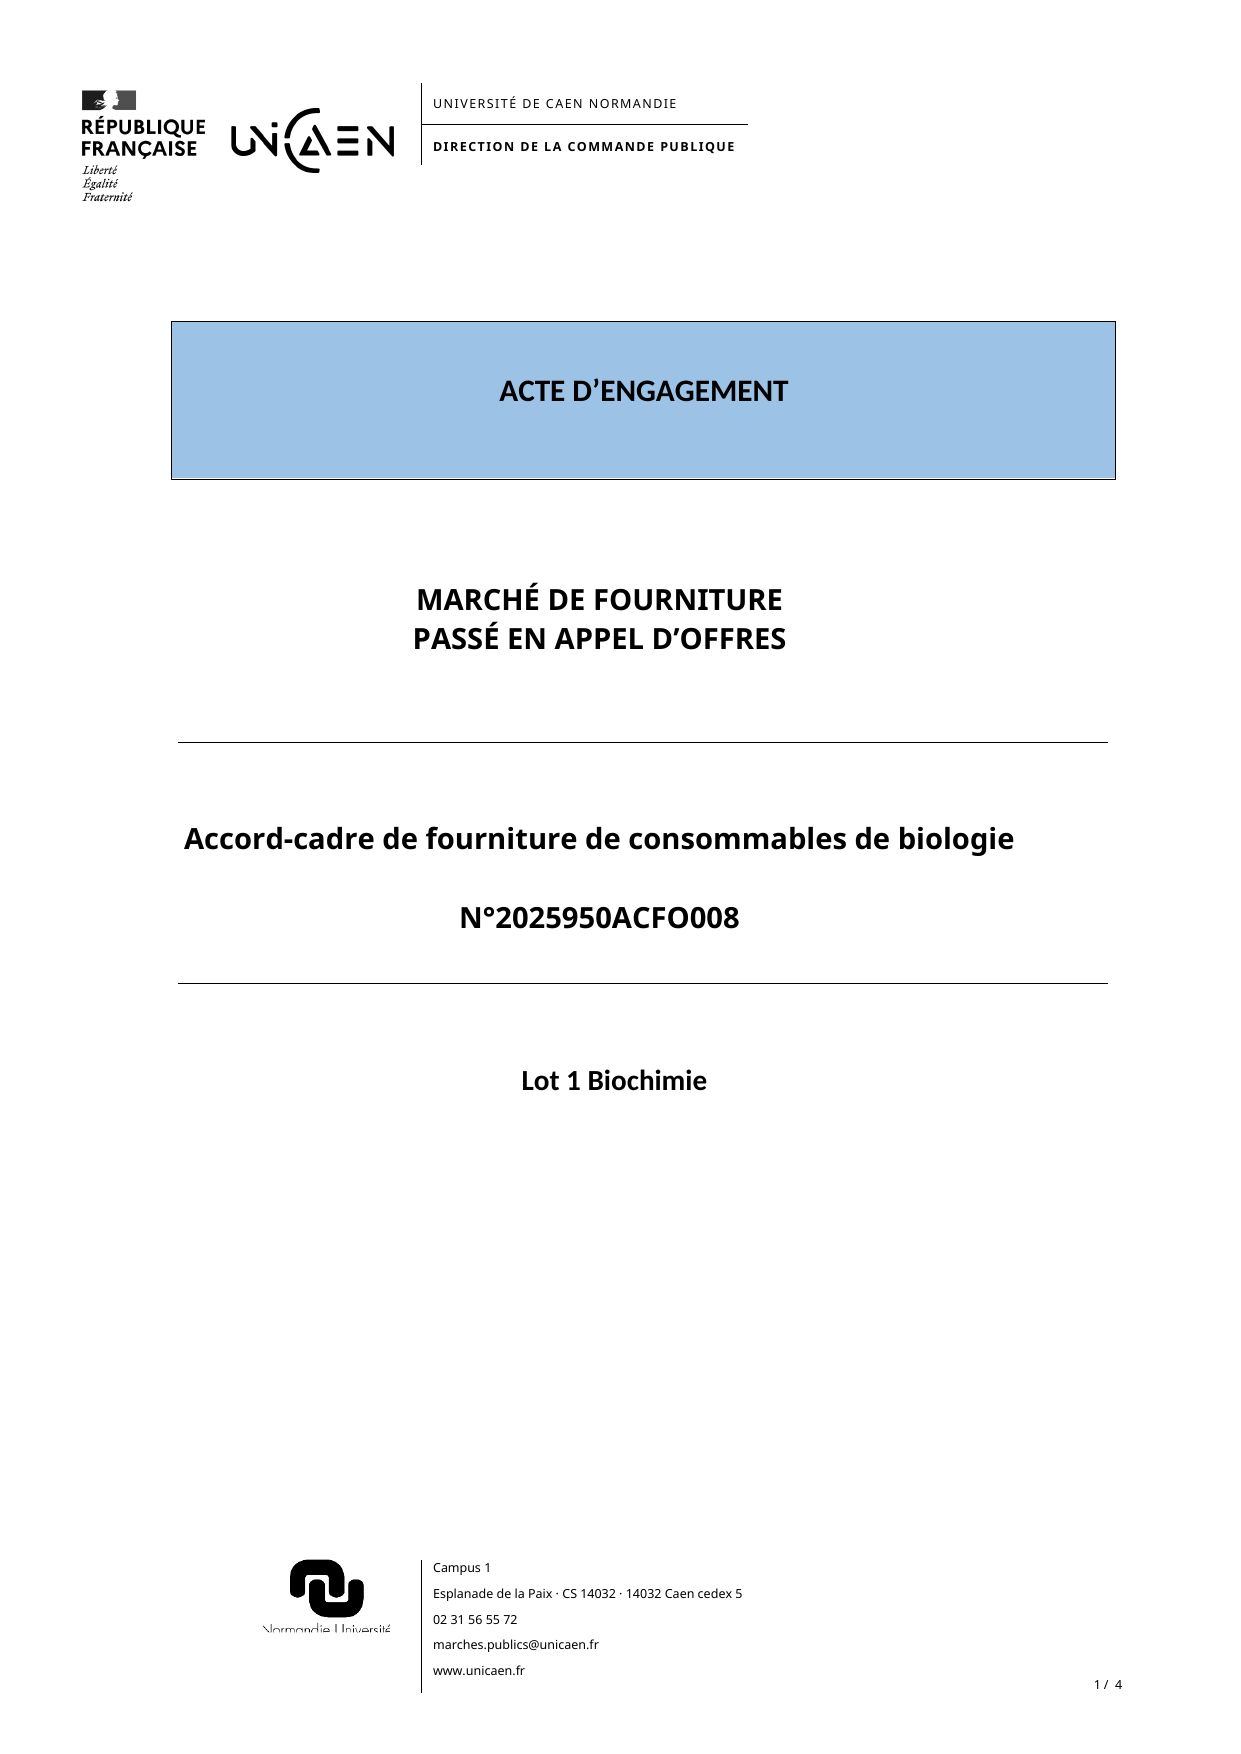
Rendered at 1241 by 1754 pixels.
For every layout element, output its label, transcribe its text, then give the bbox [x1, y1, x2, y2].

picture [231, 108, 394, 173]
text N°2025950ACFO008 [83, 897, 1116, 937]
text Accord-cadre de fourniture de consommables de biologie [83, 818, 1116, 858]
text Lot 1 Biochimie [83, 1062, 1146, 1098]
table_header ACTE D’ENGAGEMENT [172, 322, 1115, 478]
text MARCHÉ DE FOURNITURE [83, 579, 1116, 618]
picture [261, 1559, 390, 1632]
text PASSÉ EN APPEL D’OFFRES [83, 618, 1116, 658]
picture [78, 82, 212, 207]
